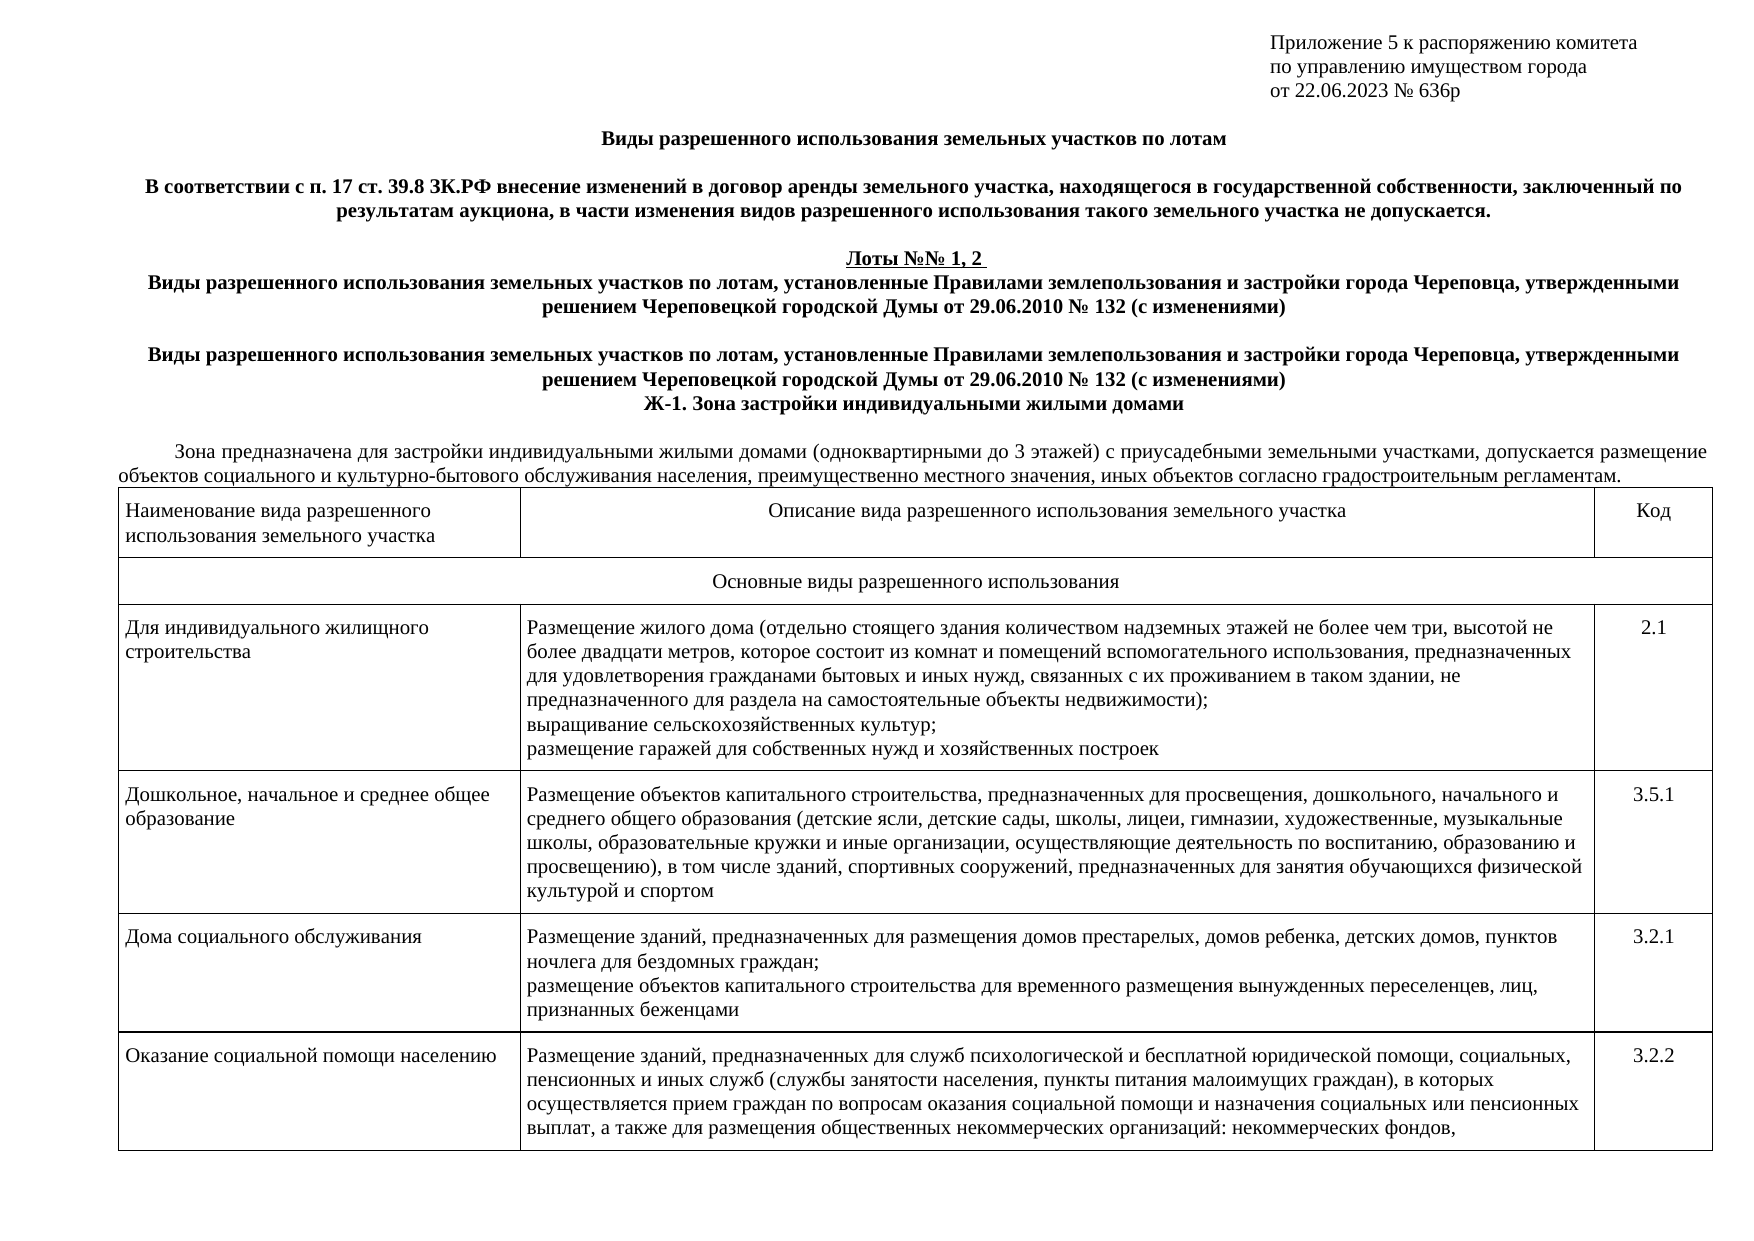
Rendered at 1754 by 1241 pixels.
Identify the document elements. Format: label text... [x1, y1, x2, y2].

title В соответствии с п. 17 ст. 39.8 ЗК.РФ внесение изменений в договор аренды земельного участка, находящегося в государственной собственности, заключенный по результатам аукциона, в части изменения видов разрешенного использования такого земельного участка не допускается. [118, 174, 1709, 222]
table_header Наименование вида разрешенного использования земельного участка [119, 488, 520, 557]
title от 22.06.2023 № 636р [1270, 78, 1709, 102]
table_cell Дошкольное, начальное и среднее общее образование [119, 771, 520, 913]
table_header Код [1595, 488, 1712, 557]
text Зона предназначена для застройки индивидуальными жилыми домами (одноквартирными до 3 этажей) с приусадебными земельными участками, допускается размещение объектов социального и культурно-бытового обслуживания населения, преимущественно местного значения, иных объектов согласно градостроительным регламентам. [118, 439, 1709, 487]
title Виды разрешенного использования земельных участков по лотам, установленные Правилами землепользования и застройки города Череповца, утвержденными решением Череповецкой городской Думы от 29.06.2010 № 132 (с изменениями) [118, 342, 1709, 391]
title по управлению имуществом города [1270, 54, 1709, 78]
title Виды разрешенного использования земельных участков по лотам, установленные Правилами землепользования и застройки города Череповца, утвержденными решением Череповецкой городской Думы от 29.06.2010 № 132 (с изменениями) [118, 270, 1709, 318]
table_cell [521, 1033, 1594, 1150]
title Приложение 5 к распоряжению комитета [1270, 29, 1709, 54]
table_cell 3.2.2 [1595, 1033, 1712, 1150]
table_cell Размещение объектов капитального строительства, предназначенных для просвещения, дошкольного, начального и среднего общего образования (детские ясли, детские сады, школы, лицеи, гимназии, художественные, музыкальные школы, образовательные кружки и иные организации, осуществляющие деятельность по воспитанию, образованию и просвещению), в том числе зданий, спортивных сооружений, предназначенных для занятия обучающихся физической культурой и спортом [521, 771, 1594, 913]
title Виды разрешенного использования земельных участков по лотам [118, 126, 1709, 150]
title Ж-1. Зона застройки индивидуальными жилыми домами [118, 391, 1709, 414]
table_cell 3.2.1 [1595, 914, 1712, 1031]
table_header Описание вида разрешенного использования земельного участка [521, 488, 1594, 557]
table_cell Размещение зданий, предназначенных для размещения домов престарелых, домов ребенка, детских домов, пунктов ночлега для бездомных граждан; размещение объектов капитального строительства для временного размещения вынужденных переселенцев, лиц, признанных беженцами [521, 914, 1594, 1031]
table_cell Основные виды разрешенного использования [119, 558, 1712, 603]
table_cell 3.5.1 [1595, 771, 1712, 913]
table_cell Дома социального обслуживания [119, 914, 520, 1031]
title Лоты №№ 1, 2 [118, 246, 1709, 270]
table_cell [119, 1033, 520, 1150]
table_cell Размещение жилого дома (отдельно стоящего здания количеством надземных этажей не более чем три, высотой не более двадцати метров, которое состоит из комнат и помещений вспомогательного использования, предназначенных для удовлетворения гражданами бытовых и иных нужд, связанных с их проживанием в таком здании, не предназначенного для раздела на самостоятельные объекты недвижимости); выращивание сельскохозяйственных культур; размещение гаражей для собственных нужд и хозяйственных построек [521, 605, 1594, 770]
table_cell Для индивидуального жилищного строительства [119, 605, 520, 770]
table_cell 2.1 [1595, 605, 1712, 770]
